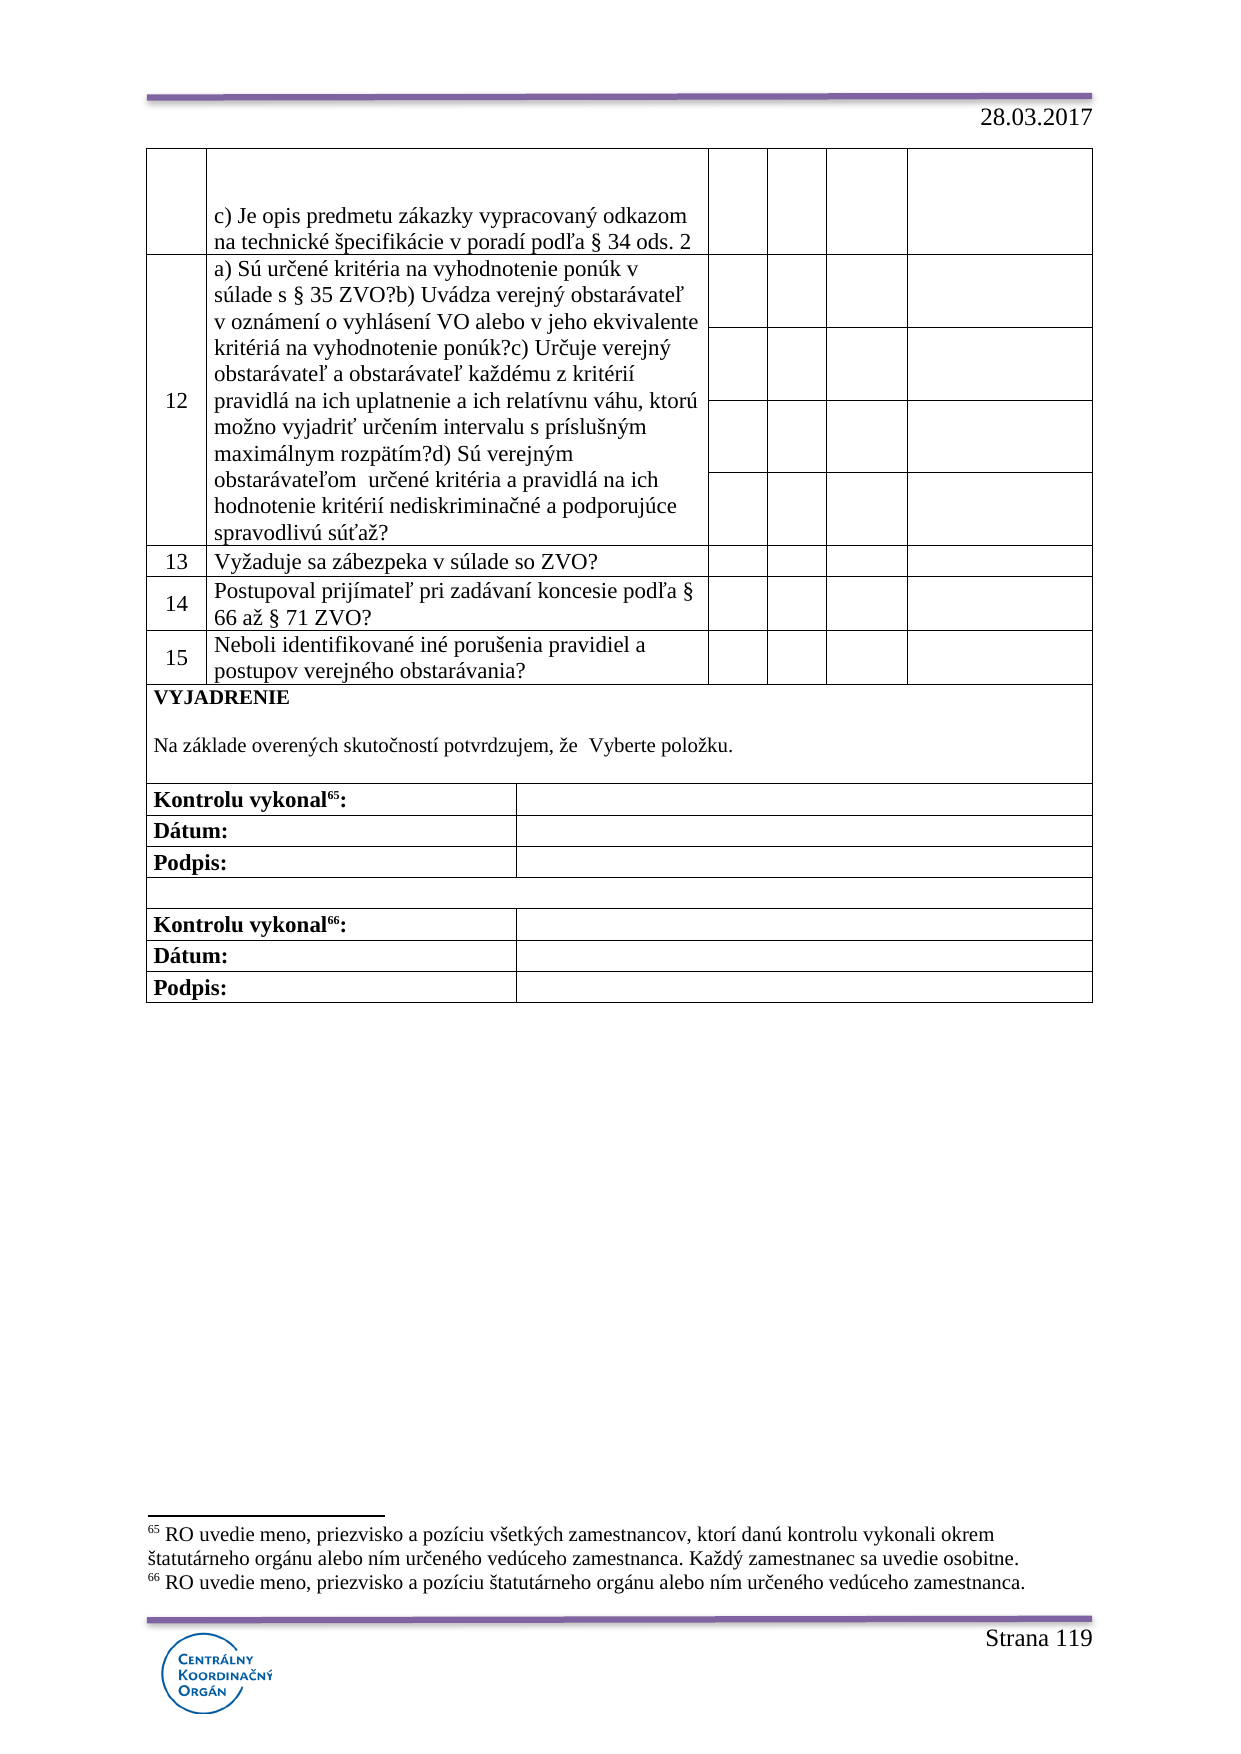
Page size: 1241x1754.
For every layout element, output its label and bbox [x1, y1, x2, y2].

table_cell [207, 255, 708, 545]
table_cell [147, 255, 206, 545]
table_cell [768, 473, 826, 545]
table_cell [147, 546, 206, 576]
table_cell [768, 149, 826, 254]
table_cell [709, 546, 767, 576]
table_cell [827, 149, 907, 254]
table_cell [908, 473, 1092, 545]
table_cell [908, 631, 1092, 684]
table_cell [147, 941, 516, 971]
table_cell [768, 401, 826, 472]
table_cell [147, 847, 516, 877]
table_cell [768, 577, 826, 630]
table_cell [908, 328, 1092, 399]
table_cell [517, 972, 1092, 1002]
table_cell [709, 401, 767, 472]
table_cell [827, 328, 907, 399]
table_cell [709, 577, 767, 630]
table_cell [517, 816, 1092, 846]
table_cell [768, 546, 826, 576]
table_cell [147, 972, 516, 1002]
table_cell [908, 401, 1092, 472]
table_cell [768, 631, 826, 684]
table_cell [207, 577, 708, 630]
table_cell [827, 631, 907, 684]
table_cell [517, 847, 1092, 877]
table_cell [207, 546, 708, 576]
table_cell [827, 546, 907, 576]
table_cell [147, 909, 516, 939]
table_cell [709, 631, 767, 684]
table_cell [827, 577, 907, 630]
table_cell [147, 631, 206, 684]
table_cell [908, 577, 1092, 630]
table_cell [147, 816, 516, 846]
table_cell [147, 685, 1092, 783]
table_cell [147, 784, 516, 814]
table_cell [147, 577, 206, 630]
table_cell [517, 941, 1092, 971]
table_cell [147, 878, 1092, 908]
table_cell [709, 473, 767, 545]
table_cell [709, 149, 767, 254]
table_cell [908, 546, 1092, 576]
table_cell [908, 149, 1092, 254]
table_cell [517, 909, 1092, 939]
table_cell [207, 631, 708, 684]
picture [159, 1631, 272, 1713]
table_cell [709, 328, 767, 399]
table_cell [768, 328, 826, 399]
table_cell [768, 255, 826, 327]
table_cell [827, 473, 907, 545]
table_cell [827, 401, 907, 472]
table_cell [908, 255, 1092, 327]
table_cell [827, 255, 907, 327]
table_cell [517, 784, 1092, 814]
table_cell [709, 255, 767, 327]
